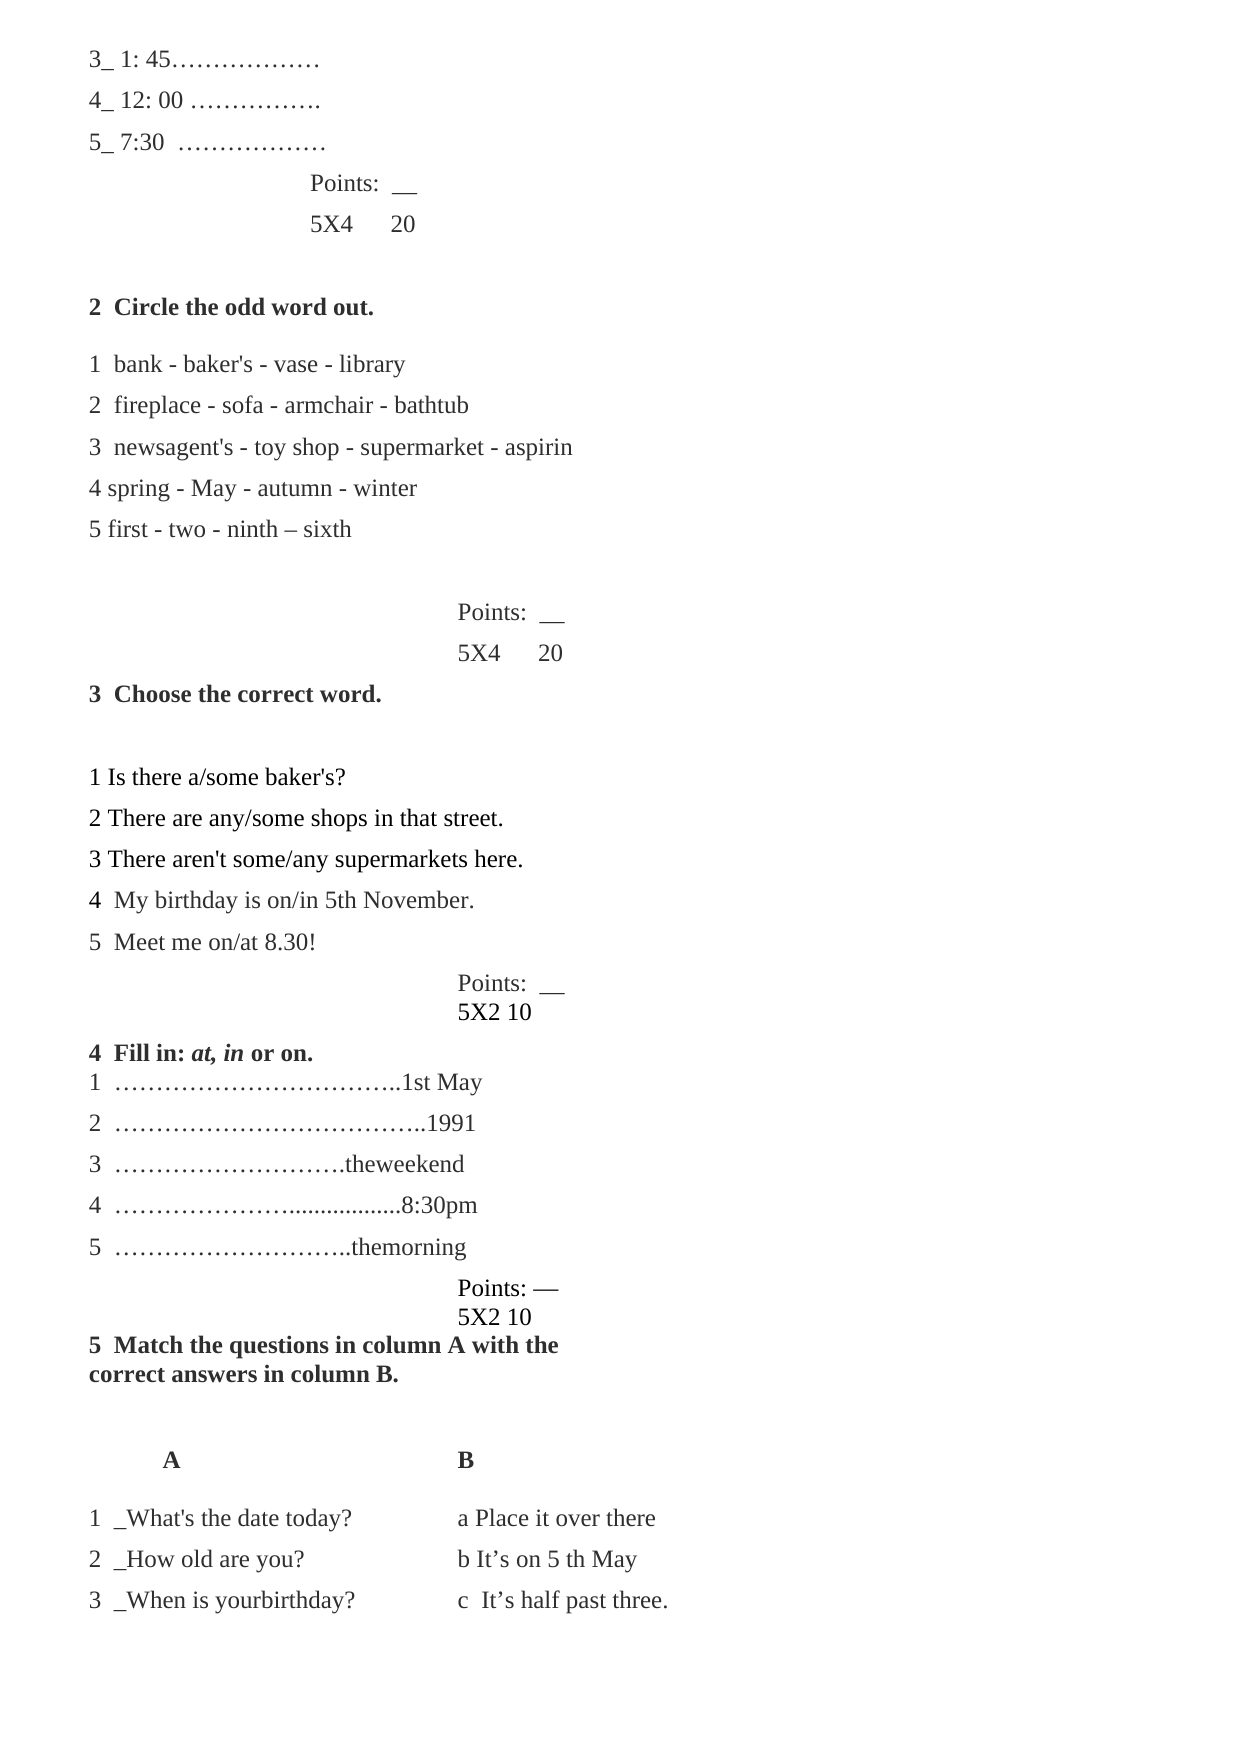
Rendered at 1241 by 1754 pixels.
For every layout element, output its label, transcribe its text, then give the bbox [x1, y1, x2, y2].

text 1 ……………………………..1st May [89, 1067, 1167, 1096]
text correct answers in column B. [89, 1359, 1167, 1388]
text 5X4 20 [310, 209, 1167, 238]
text 5 Meet me on/at 8.30! [89, 927, 1167, 956]
text 3 _When is yourbirthday? c It’s half past three. [89, 1586, 1167, 1614]
text 1 bank - baker's - vase - library [89, 349, 1167, 378]
text 3_ 1: 45……………… [89, 44, 1167, 73]
text 1 Is there a/some baker's? [89, 762, 1167, 791]
text 5X2 10 [457, 1302, 1167, 1331]
text Points: — [457, 1273, 1167, 1302]
text 2 Circle the odd word out. [89, 292, 1167, 321]
text 3 Choose the correct word. [89, 679, 1167, 708]
text 3 There aren't some/any supermarkets here. [89, 844, 1167, 873]
text 3 newsagent's - toy shop - supermarket - aspirin [89, 432, 1167, 461]
text 4 Fill in: at, in or on. [89, 1038, 1167, 1067]
text Points: __ [384, 597, 1167, 626]
text 5X2 10 [457, 997, 1167, 1026]
text 5 ………………………..themorning [89, 1232, 1167, 1261]
text 4 …………………..................8:30pm [89, 1191, 1167, 1219]
text 2 ………………………………..1991 [89, 1108, 1167, 1137]
text Points: __ [310, 168, 1167, 197]
text 4 spring - May - autumn - winter [89, 473, 1167, 502]
text A B [89, 1446, 1167, 1474]
text 3 ……………………….theweekend [89, 1149, 1167, 1178]
text 4_ 12: 00 ……………. [89, 86, 1167, 114]
text 4 My birthday is on/in 5th November. [89, 886, 1167, 914]
text 5 first - two - ninth – sixth [89, 514, 1167, 543]
text 2 fireplace - sofa - armchair - bathtub [89, 391, 1167, 419]
text 5X4 20 [384, 638, 1167, 667]
text 1 _What's the date today? a Place it over there [89, 1503, 1167, 1532]
text 5_ 7:30 ……………… [89, 127, 1167, 156]
text 2 There are any/some shops in that street. [89, 803, 1167, 832]
text Points: __ [457, 968, 1167, 997]
text 2 _How old are you? b It’s on 5 th May [89, 1544, 1167, 1573]
text 5 Match the questions in column A with the [89, 1331, 1167, 1359]
